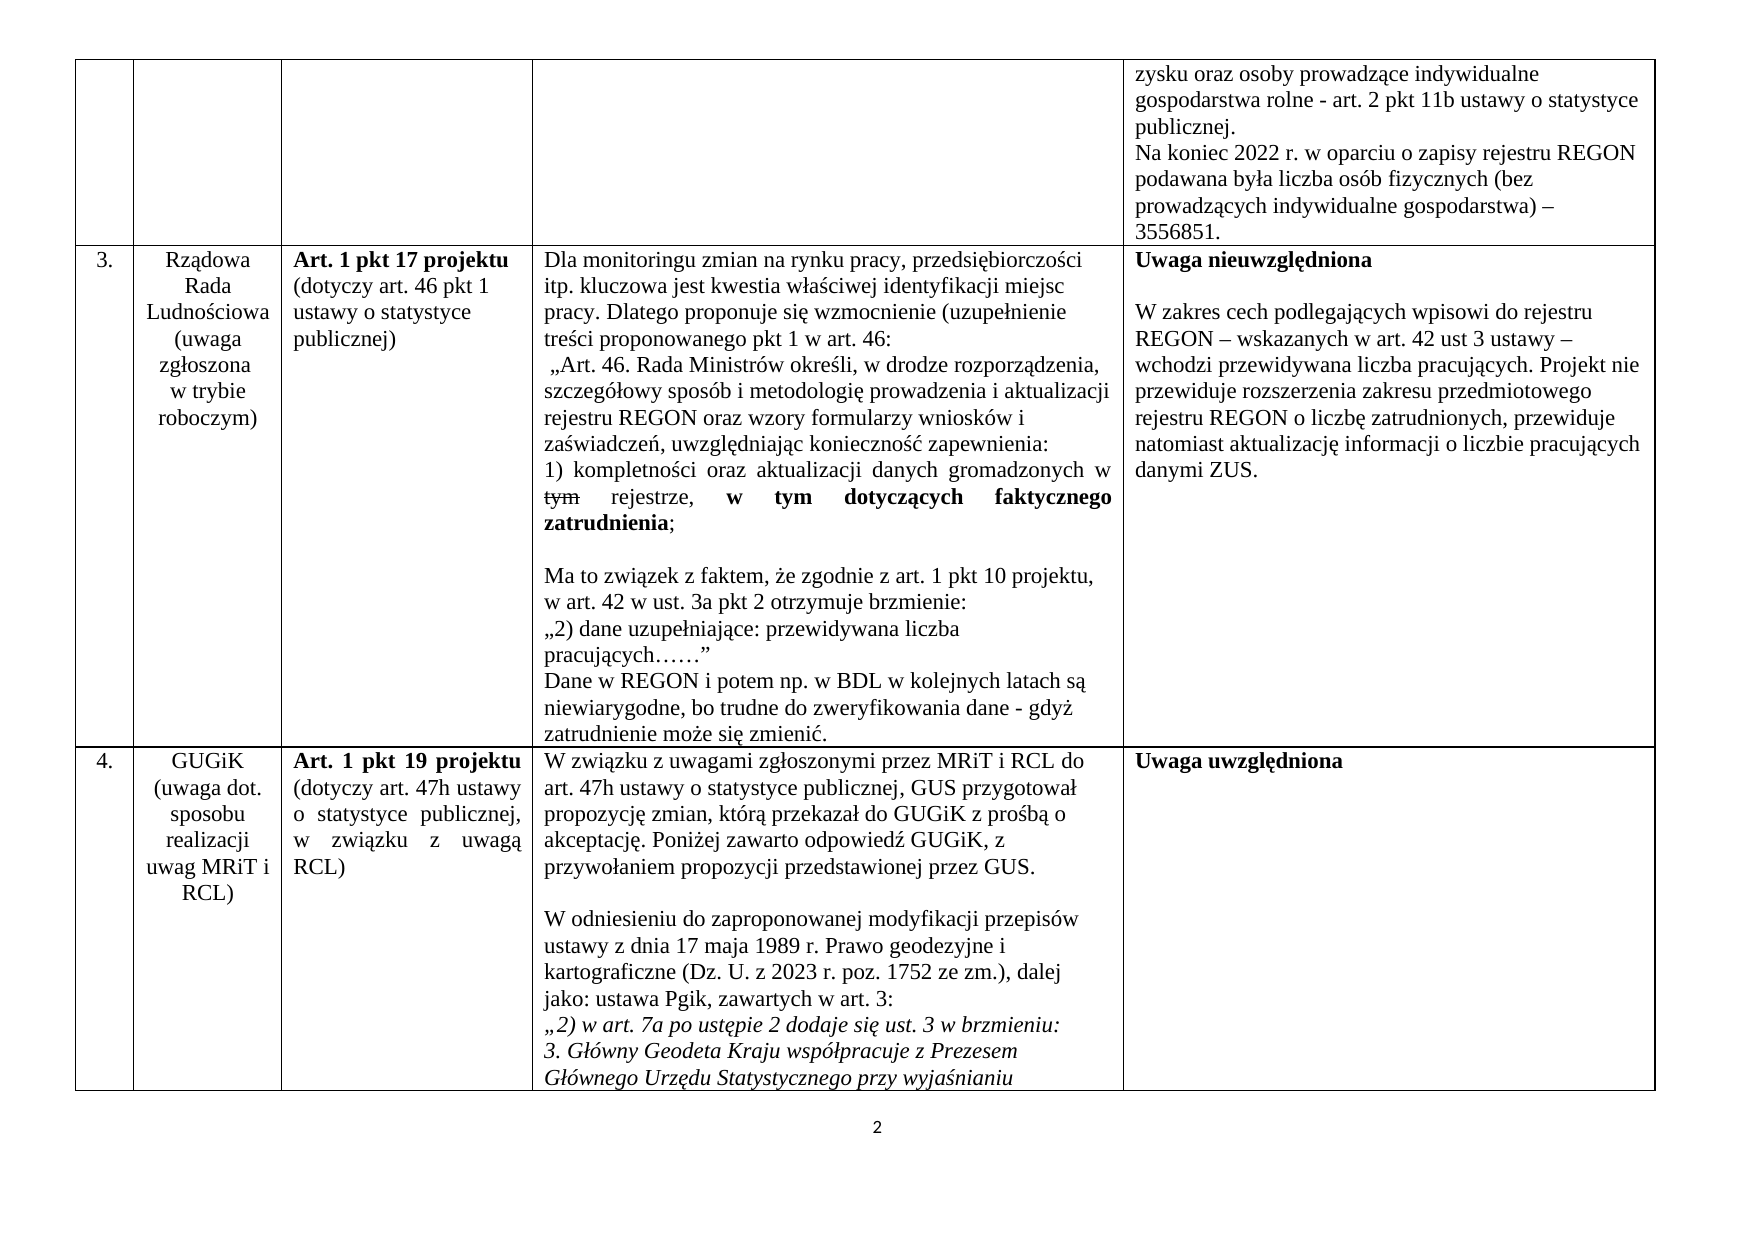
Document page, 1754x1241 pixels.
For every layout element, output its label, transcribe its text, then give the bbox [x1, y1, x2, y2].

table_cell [134, 60, 281, 244]
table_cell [1124, 60, 1654, 244]
table_cell Dla monitoringu zmian na rynku pracy, przedsiębiorczości itp. kluczowa jest kwestia właściwej identyfikacji miejsc pracy. Dlatego proponuje się wzmocnienie (uzupełnienie treści proponowanego pkt 1 w art. 46: „Art. 46. Rada Ministrów określi, w drodze rozporządzenia, szczegółowy sposób i metodologię prowadzenia i aktualizacji rejestru REGON oraz wzory formularzy wniosków i zaświadczeń, uwzględniając konieczność zapewnienia: 1) kompletności oraz aktualizacji danych gromadzonych w tym rejestrze, w tym dotyczących faktycznego zatrudnienia; Ma to związek z faktem, że zgodnie z art. 1 pkt 10 projektu, w art. 42 w ust. 3a pkt 2 otrzymuje brzmienie: „2) dane uzupełniające: przewidywana liczba pracujących……” Dane w REGON i potem np. w BDL w kolejnych latach są niewiarygodne, bo trudne do zweryfikowania dane - gdyż zatrudnienie może się zmienić. [533, 246, 1123, 746]
table_cell 3. [76, 246, 133, 746]
table_cell Art. 1 pkt 17 projektu (dotyczy art. 46 pkt 1 ustawy o statystyce publicznej) [282, 246, 532, 746]
table_cell Rządowa Rada Ludnościowa (uwaga zgłoszona w trybie roboczym) [134, 246, 281, 746]
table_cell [533, 60, 1123, 244]
table_cell 2. [76, 60, 133, 244]
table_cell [282, 748, 532, 1090]
table_cell 4. [76, 748, 133, 1090]
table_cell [533, 748, 1123, 1090]
table_cell Uwaga nieuwzględniona W zakres cech podlegających wpisowi do rejestru REGON – wskazanych w art. 42 ust 3 ustawy – wchodzi przewidywana liczba pracujących. Projekt nie przewiduje rozszerzenia zakresu przedmiotowego rejestru REGON o liczbę zatrudnionych, przewiduje natomiast aktualizację informacji o liczbie pracujących danymi ZUS. [1124, 246, 1654, 746]
table_cell Uwaga uwzględniona [1124, 748, 1654, 1090]
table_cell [282, 60, 532, 244]
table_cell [134, 748, 281, 1090]
